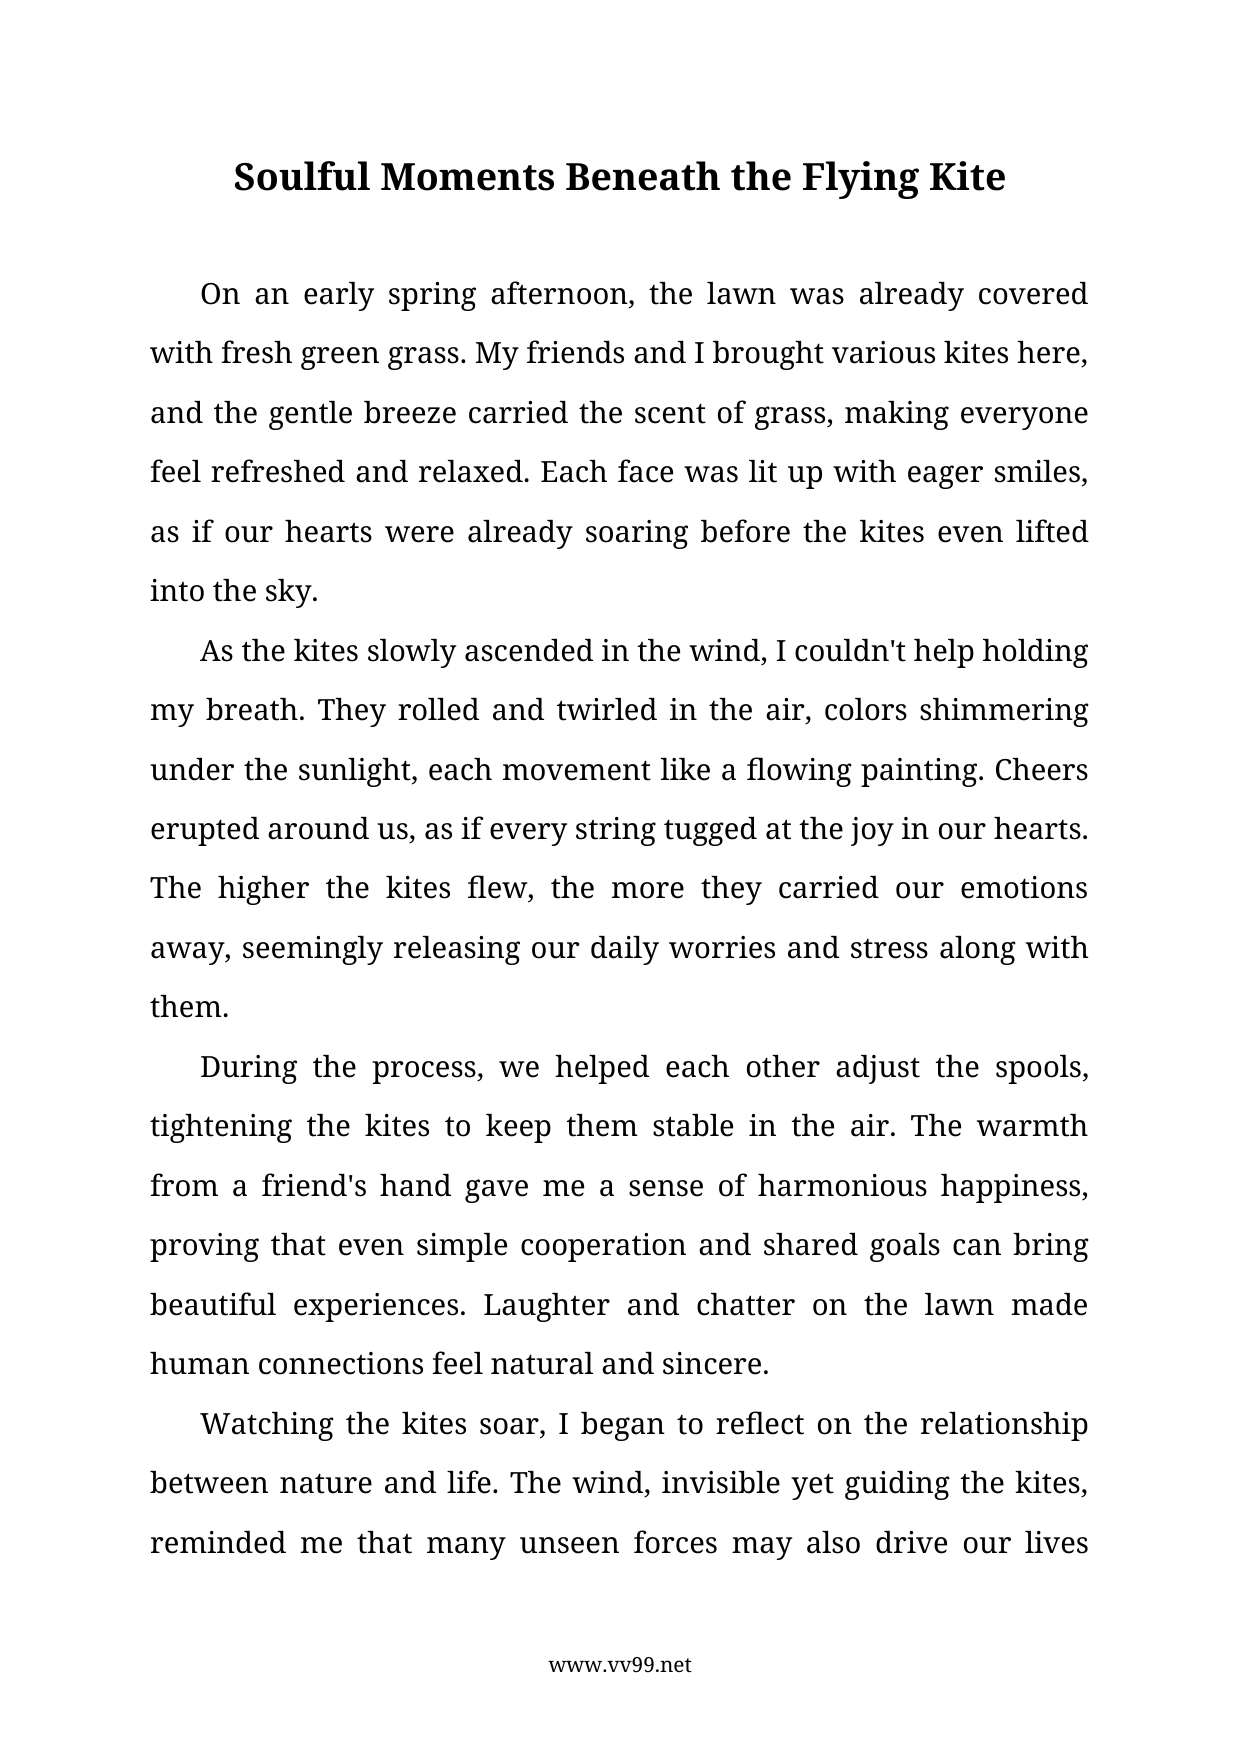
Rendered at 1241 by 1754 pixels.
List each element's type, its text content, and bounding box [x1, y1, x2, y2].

subtitle Soulful Moments Beneath the Flying Kite [150, 150, 1090, 201]
text On an early spring afternoon, the lawn was already covered with fresh green grass. My friends and I brought various kites here, and the gentle breeze carried the scent of grass, making everyone feel refreshed and relaxed. Each face was lit up with eager smiles, as if our hearts were already soaring before the kites even lifted into the sky. [150, 273, 1090, 610]
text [150, 1403, 1090, 1562]
text As the kites slowly ascended in the wind, I couldn't help holding my breath. They rolled and twirled in the air, colors shimmering under the sunlight, each movement like a flowing painting. Cheers erupted around us, as if every string tugged at the joy in our hearts. The higher the kites flew, the more they carried our emotions away, seemingly releasing our daily worries and stress along with them. [150, 630, 1090, 1026]
text During the process, we helped each other adjust the spools, tightening the kites to keep them stable in the air. The warmth from a friend's hand gave me a sense of harmonious happiness, proving that even simple cooperation and shared goals can bring beautiful experiences. Laughter and chatter on the lawn made human connections feel natural and sincere. [150, 1046, 1090, 1383]
